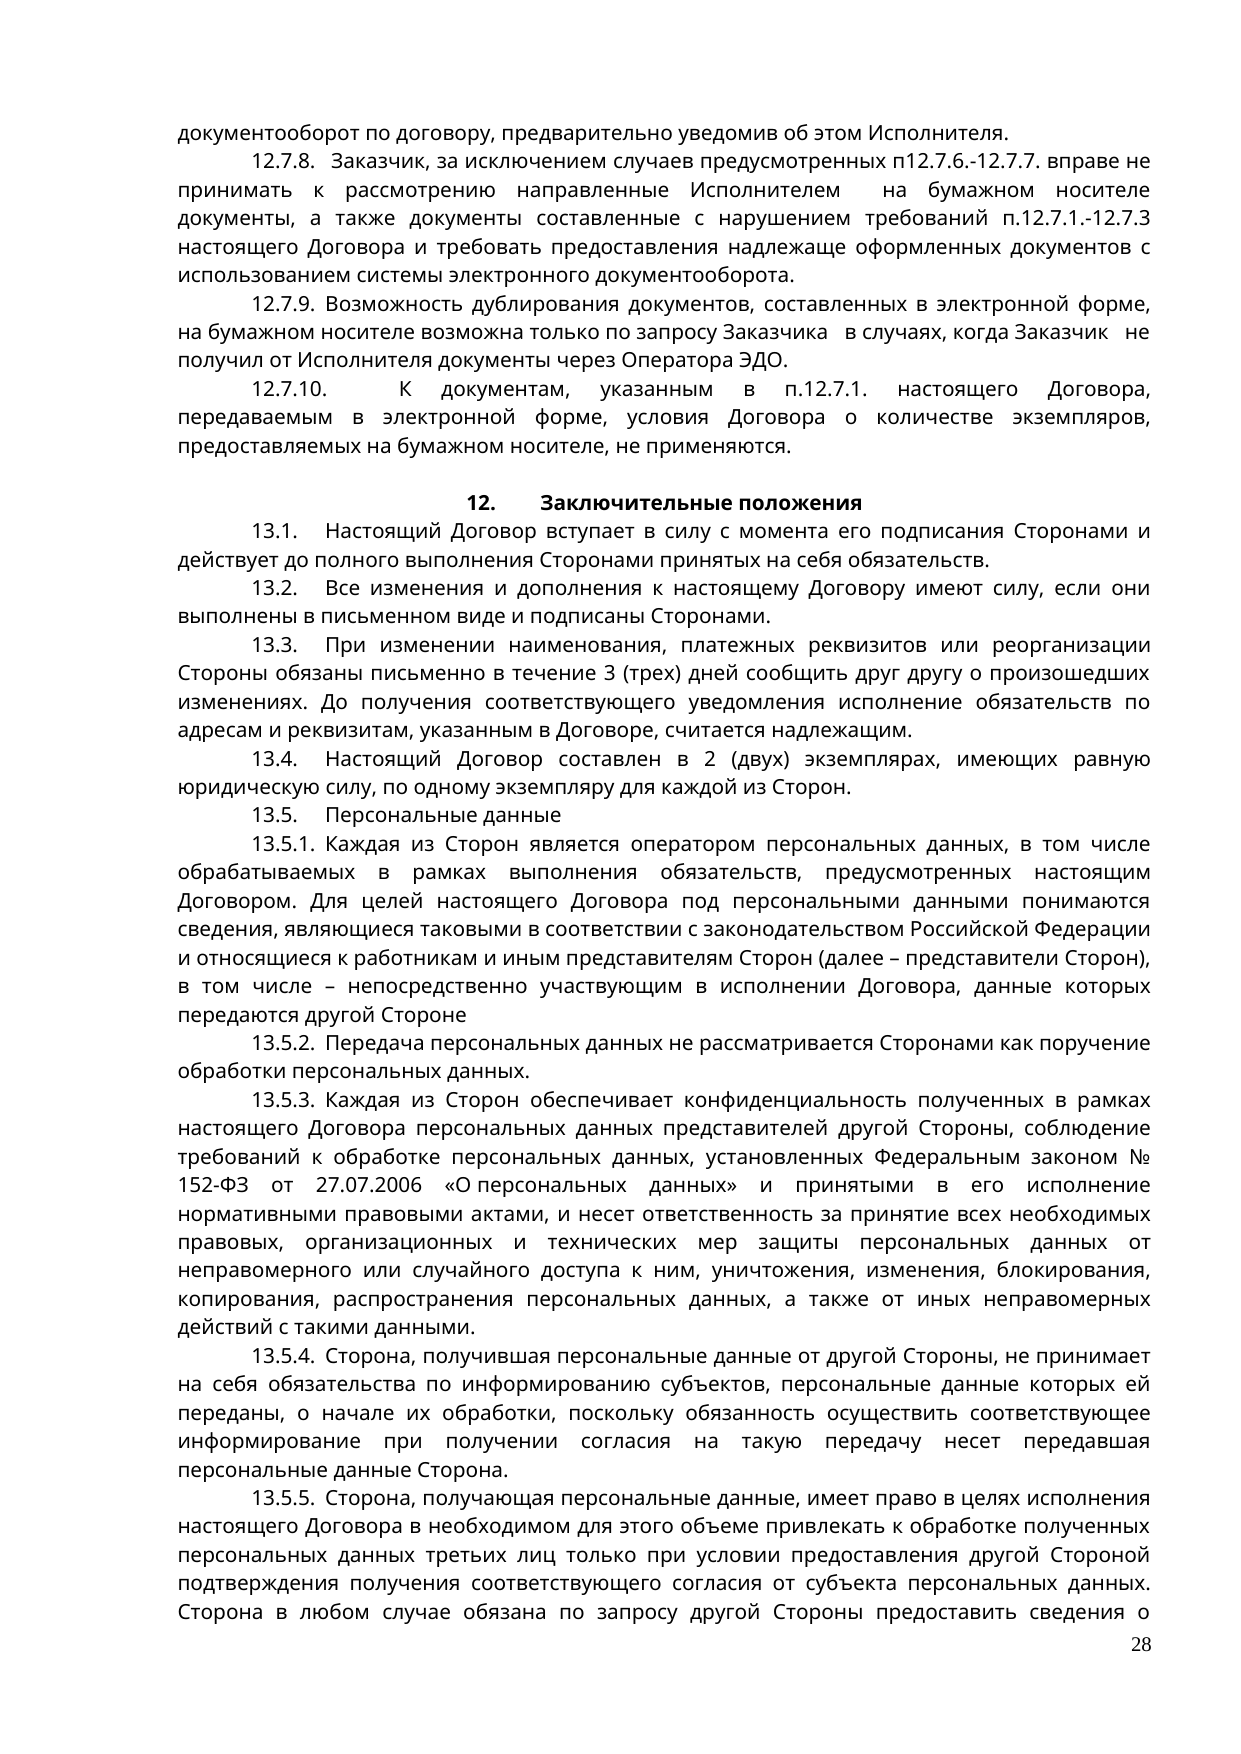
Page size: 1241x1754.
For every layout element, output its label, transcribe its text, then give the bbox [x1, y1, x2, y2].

list Персональные данные [177, 801, 1152, 829]
list Все изменения и дополнения к настоящему Договору имеют силу, если они выполнены в письменном виде и подписаны Сторонами. [177, 573, 1152, 630]
list Настоящий Договор вступает в силу с момента его подписания Сторонами и действует до полного выполнения Сторонами принятых на себя обязательств. [177, 516, 1152, 573]
list Каждая из Сторон обеспечивает конфиденциальность полученных в рамках настоящего Договора персональных данных представителей другой Стороны, соблюдение требований к обработке персональных данных, установленных Федеральным законом № 152-ФЗ от 27.07.2006 «О персональных данных» и принятыми в его исполнение нормативными правовыми актами, и несет ответственность за принятие всех необходимых правовых, организационных и технических мер защиты персональных данных от неправомерного или случайного доступа к ним, уничтожения, изменения, блокирования, копирования, распространения персональных данных, а также от иных неправомерных действий с такими данными. [177, 1085, 1152, 1341]
list Каждая из Сторон является оператором персональных данных, в том числе обрабатываемых в рамках выполнения обязательств, предусмотренных настоящим Договором. Для целей настоящего Договора под персональными данными понимаются сведения, являющиеся таковыми в соответствии с законодательством Российской Федерации и относящиеся к работникам и иным представителям Сторон (далее – представители Сторон), в том числе – непосредственно участвующим в исполнении Договора, данные которых передаются другой Стороне [177, 829, 1152, 1028]
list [177, 1483, 1152, 1625]
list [177, 118, 1152, 147]
list Настоящий Договор составлен в 2 (двух) экземплярах, имеющих равную юридическую силу, по одному экземпляру для каждой из Сторон. [177, 744, 1152, 801]
list Заказчик, за исключением случаев предусмотренных п12.7.6.-12.7.7. вправе не принимать к рассмотрению направленные Исполнителем на бумажном носителе документы, а также документы составленные с нарушением требований п.12.7.1.-12.7.3 настоящего Договора и требовать предоставления надлежаще оформленных документов с использованием системы электронного документооборота. [177, 147, 1152, 289]
list Передача персональных данных не рассматривается Сторонами как поручение обработки персональных данных. [177, 1028, 1152, 1085]
list При изменении наименования, платежных реквизитов или реорганизации Стороны обязаны письменно в течение 3 (трех) дней сообщить друг другу о произошедших изменениях. До получения соответствующего уведомления исполнение обязательств по адресам и реквизитам, указанным в Договоре, считается надлежащим. [177, 630, 1152, 744]
list Возможность дублирования документов, составленных в электронной форме, на бумажном носителе возможна только по запросу Заказчика в случаях, когда Заказчик не получил от Исполнителя документы через Оператора ЭДО. [177, 289, 1152, 374]
list К документам, указанным в п.12.7.1. настоящего Договора, передаваемым в электронной форме, условия Договора о количестве экземпляров, предоставляемых на бумажном носителе, не применяются. [177, 374, 1152, 459]
list Сторона, получившая персональные данные от другой Стороны, не принимает на себя обязательства по информированию субъектов, персональные данные которых ей переданы, о начале их обработки, поскольку обязанность осуществить соответствующее информирование при получении согласия на такую передачу несет передавшая персональные данные Сторона. [177, 1341, 1152, 1483]
list Заключительные положения [177, 488, 1152, 516]
